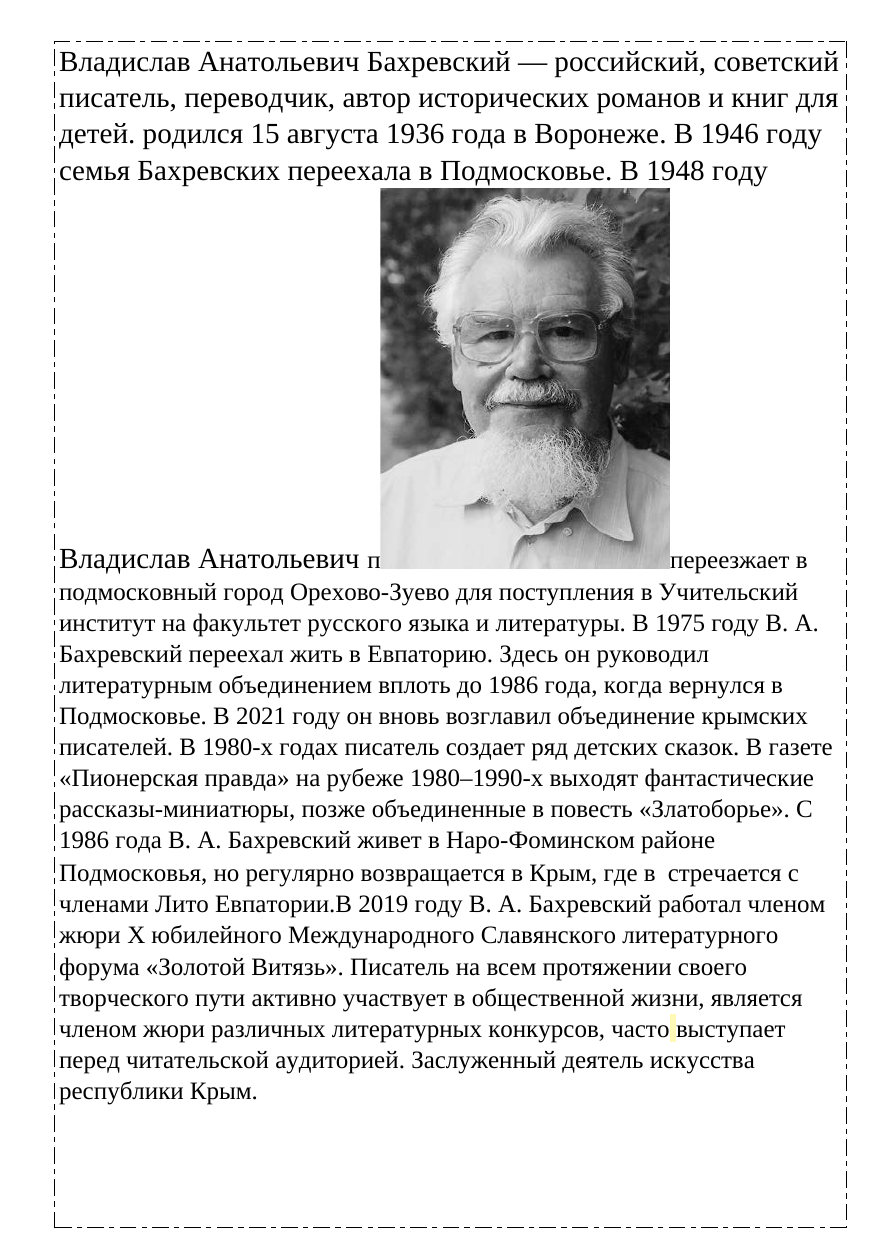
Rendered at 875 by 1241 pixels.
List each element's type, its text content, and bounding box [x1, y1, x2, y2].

text Владислав Анатольевич Бахревский — российский, советский писатель, переводчик, автор исторических романов и книг для детей. родился 15 августа 1936 года в Воронеже. В 1946 году семья Бахревских переехала в Подмосковье. В 1948 году Владислав Анатольевич ппереезжает в подмосковный город Орехово-Зуево для поступления в Учительский институт на факультет русского языка и литературы. В 1975 году В. А. Бахревский переехал жить в Евпаторию. Здесь он руководил литературным объединением вплоть до 1986 года, когда вернулся в Подмосковье. В 2021 году он вновь возглавил объединение крымских писателей. В 1980-х годах писатель создает ряд детских сказок. В газете «Пионерская правда» на рубеже 1980–1990-х выходят фантастические рассказы-миниатюры, позже объединенные в повесть «Златоборье». С 1986 года В. А. Бахревский живет в Наро-Фоминском районе Подмосковья, но регулярно возвращается в Крым, где в стречается с членами Лито Евпатории.В 2019 году В. А. Бахревский работал членом жюри X юбилейного Международного Славянского литературного форума «Золотой Витязь». Писатель на всем протяжении своего творческого пути активно участвует в общественной жизни, является членом жюри различных литературных конкурсов, часто выступает перед читательской аудиторией. Заслуженный деятель искусства республики Крым. [59, 44, 842, 1104]
picture [380, 188, 670, 569]
